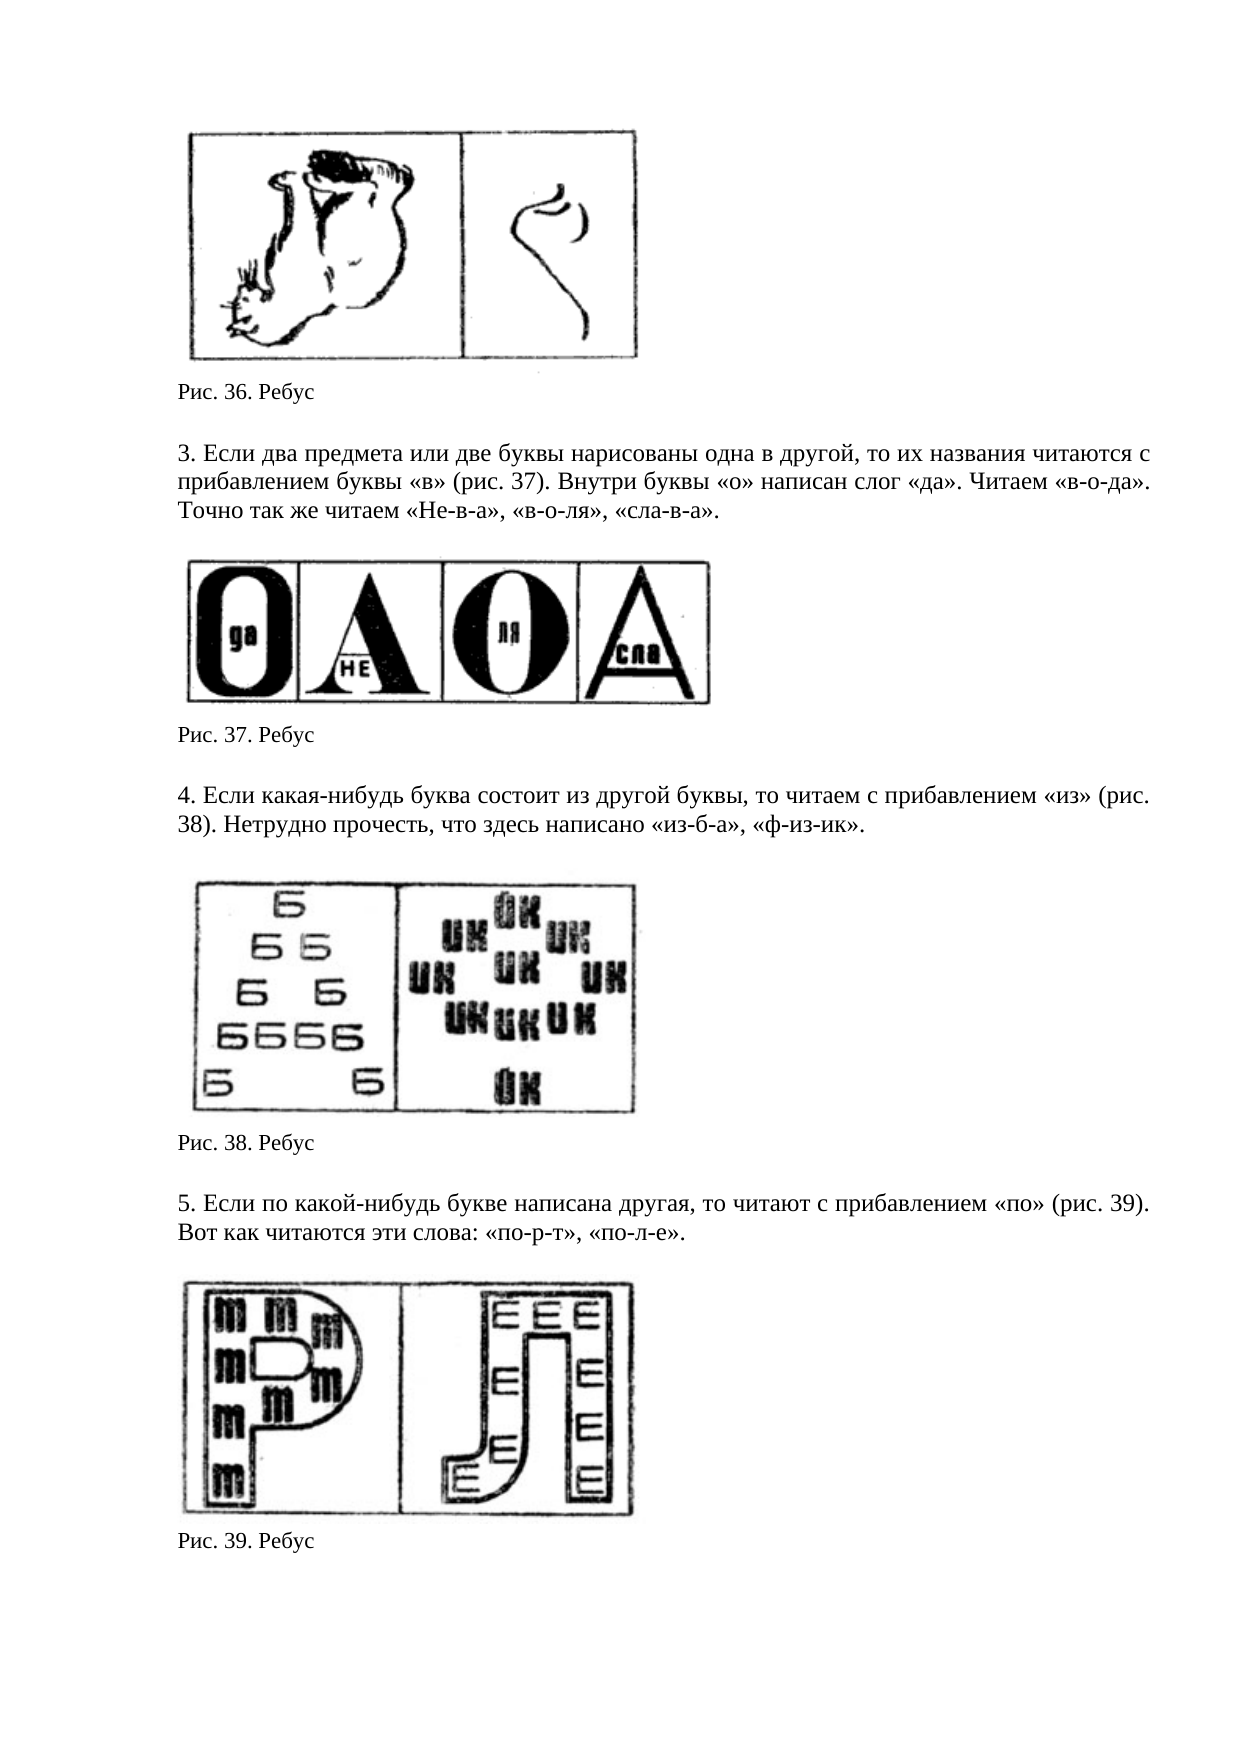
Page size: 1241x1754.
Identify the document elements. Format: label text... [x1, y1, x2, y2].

text 5. Если по какой-нибудь букве написана другая, то читают с прибавлением «по» (рис. 39). Вот как читаются эти слова: «по-р-т», «по-л-е». [177, 1188, 1152, 1246]
picture [177, 867, 646, 1125]
text 3. Если два предмета или две буквы нарисованы одна в другой, то их названия читаются с прибавлением буквы «в» (рис. 37). Внутри буквы «о» написан слог «да». Читаем «в-о-да». Точно так же читаем «Не-в-а», «в-о-ля», «сла-в-а». [177, 438, 1152, 524]
picture [177, 553, 724, 717]
text 4. Если какая-нибудь буква состоит из другой буквы, то читаем с прибавлением «из» (рис. 38). Нетрудно прочесть, что здесь написано «из-б-а», «ф-из-ик». [177, 780, 1152, 838]
picture [177, 1274, 646, 1524]
picture [177, 118, 646, 375]
